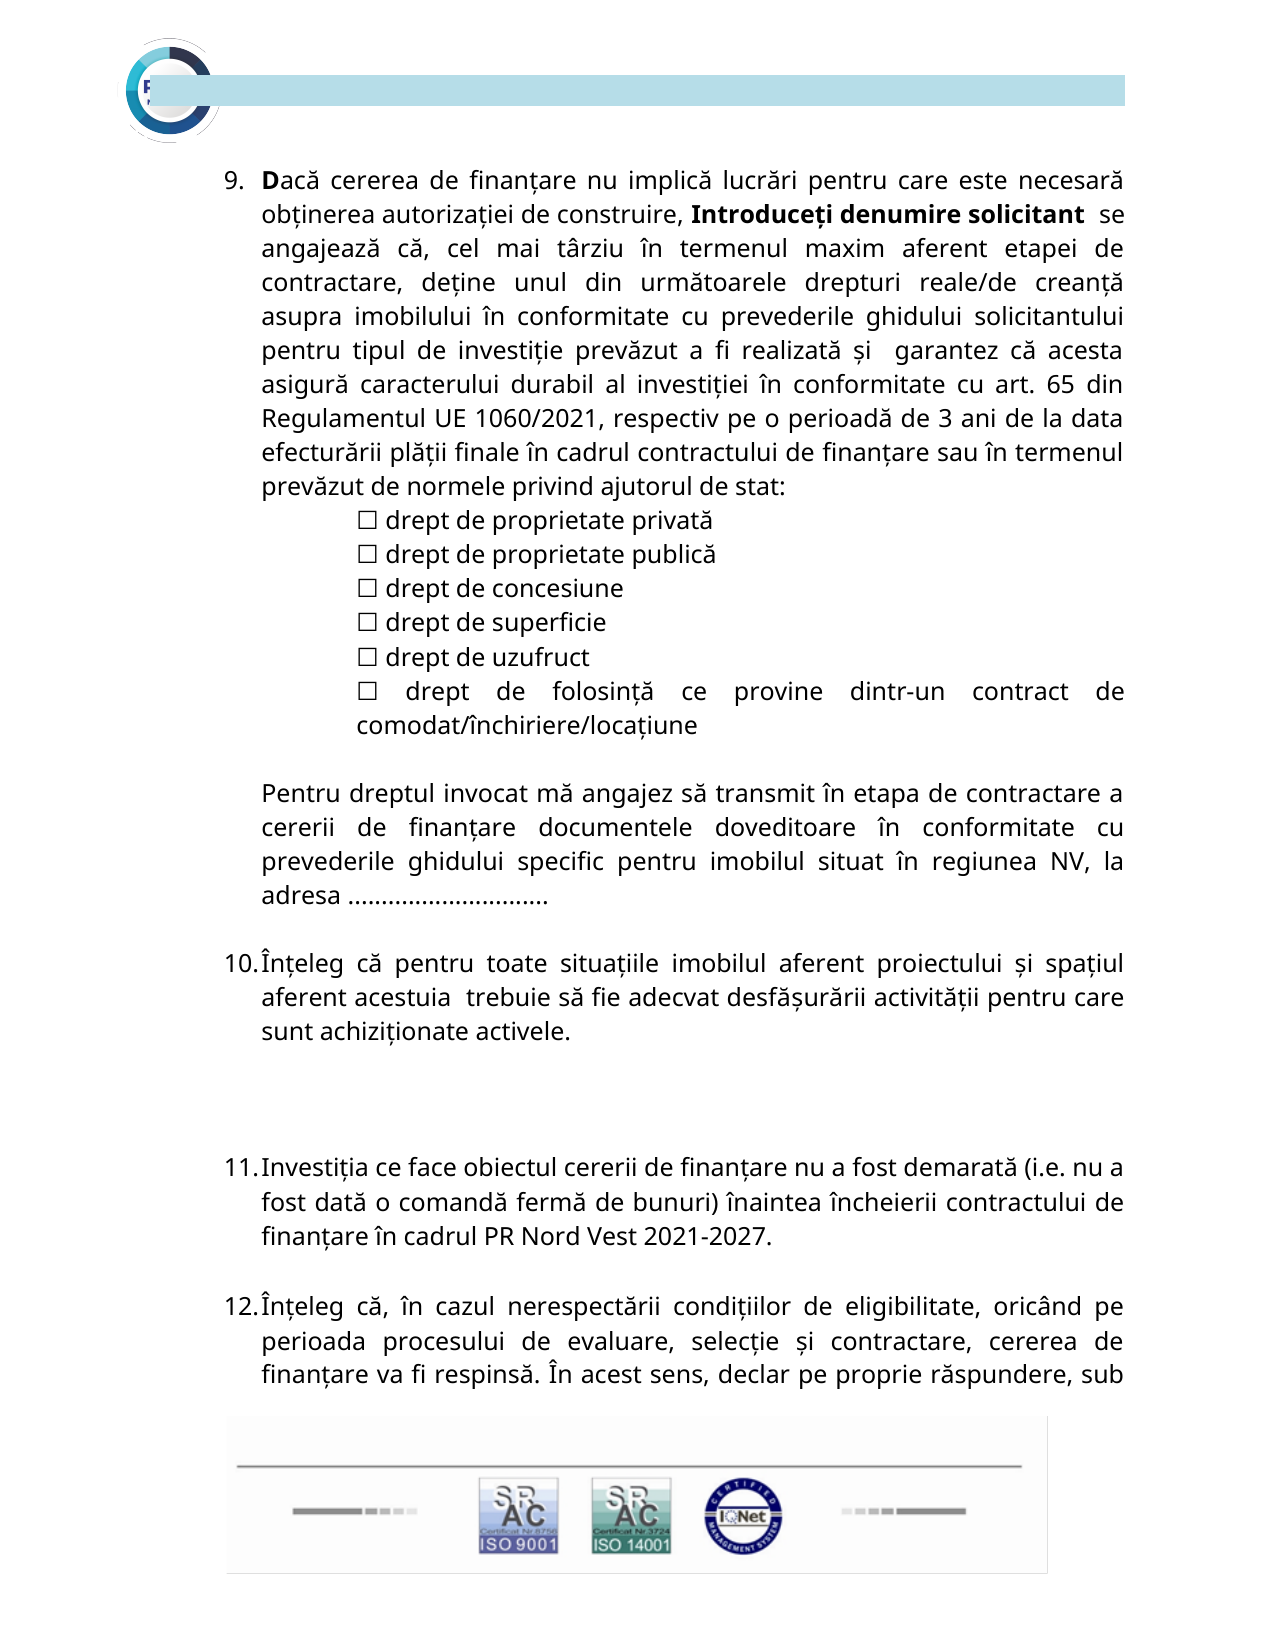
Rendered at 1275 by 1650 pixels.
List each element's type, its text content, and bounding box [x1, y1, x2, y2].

list Pentru dreptul invocat mă angajez să transmit în etapa de contractare a cererii de finanțare documentele doveditoare în conformitate cu prevederile ghidului specific pentru imobilul situat în regiunea NV, la adresa .............................. [261, 775, 1125, 912]
list Dacă cererea de finanțare nu implică lucrări pentru care este necesară obținerea autorizației de construire, se angajează că, cel mai târziu în termenul maxim aferent etapei de contractare, deține unul din următoarele drepturi reale/de creanță asupra imobilului în conformitate cu prevederile ghidului solicitantului pentru tipul de investiție prevăzut a fi realizată și garantez că acesta asigură caracterului durabil al investiției în conformitate cu art. 65 din Regulamentul UE 1060/2021, respectiv pe o perioadă de 3 ani de la data efecturării plății finale în cadrul contractului de finanțare sau în termenul prevăzut de normele privind ajutorul de stat: [224, 162, 1125, 503]
picture [117, 38, 222, 143]
list Înțeleg că pentru toate situațiile imobilul aferent proiectului și spațiul aferent acestuia trebuie să fie adecvat desfăşurării activităţii pentru care sunt achiziţionate activele. [224, 946, 1125, 1048]
list drept de superficie [356, 605, 1125, 639]
list drept de proprietate privată [356, 503, 1125, 537]
list drept de proprietate publică [356, 537, 1125, 571]
picture [226, 1416, 1049, 1575]
list drept de folosință ce provine dintr-un contract de comodat/închiriere/locațiune [356, 673, 1125, 741]
list Investiția ce face obiectul cererii de finanțare nu a fost demarată (i.e. nu a fost dată o comandă fermă de bunuri) înaintea încheierii contractului de finanţare în cadrul PR Nord Vest 2021-2027. [224, 1150, 1125, 1252]
list drept de concesiune [356, 571, 1125, 605]
list drept de uzufruct [356, 639, 1125, 673]
